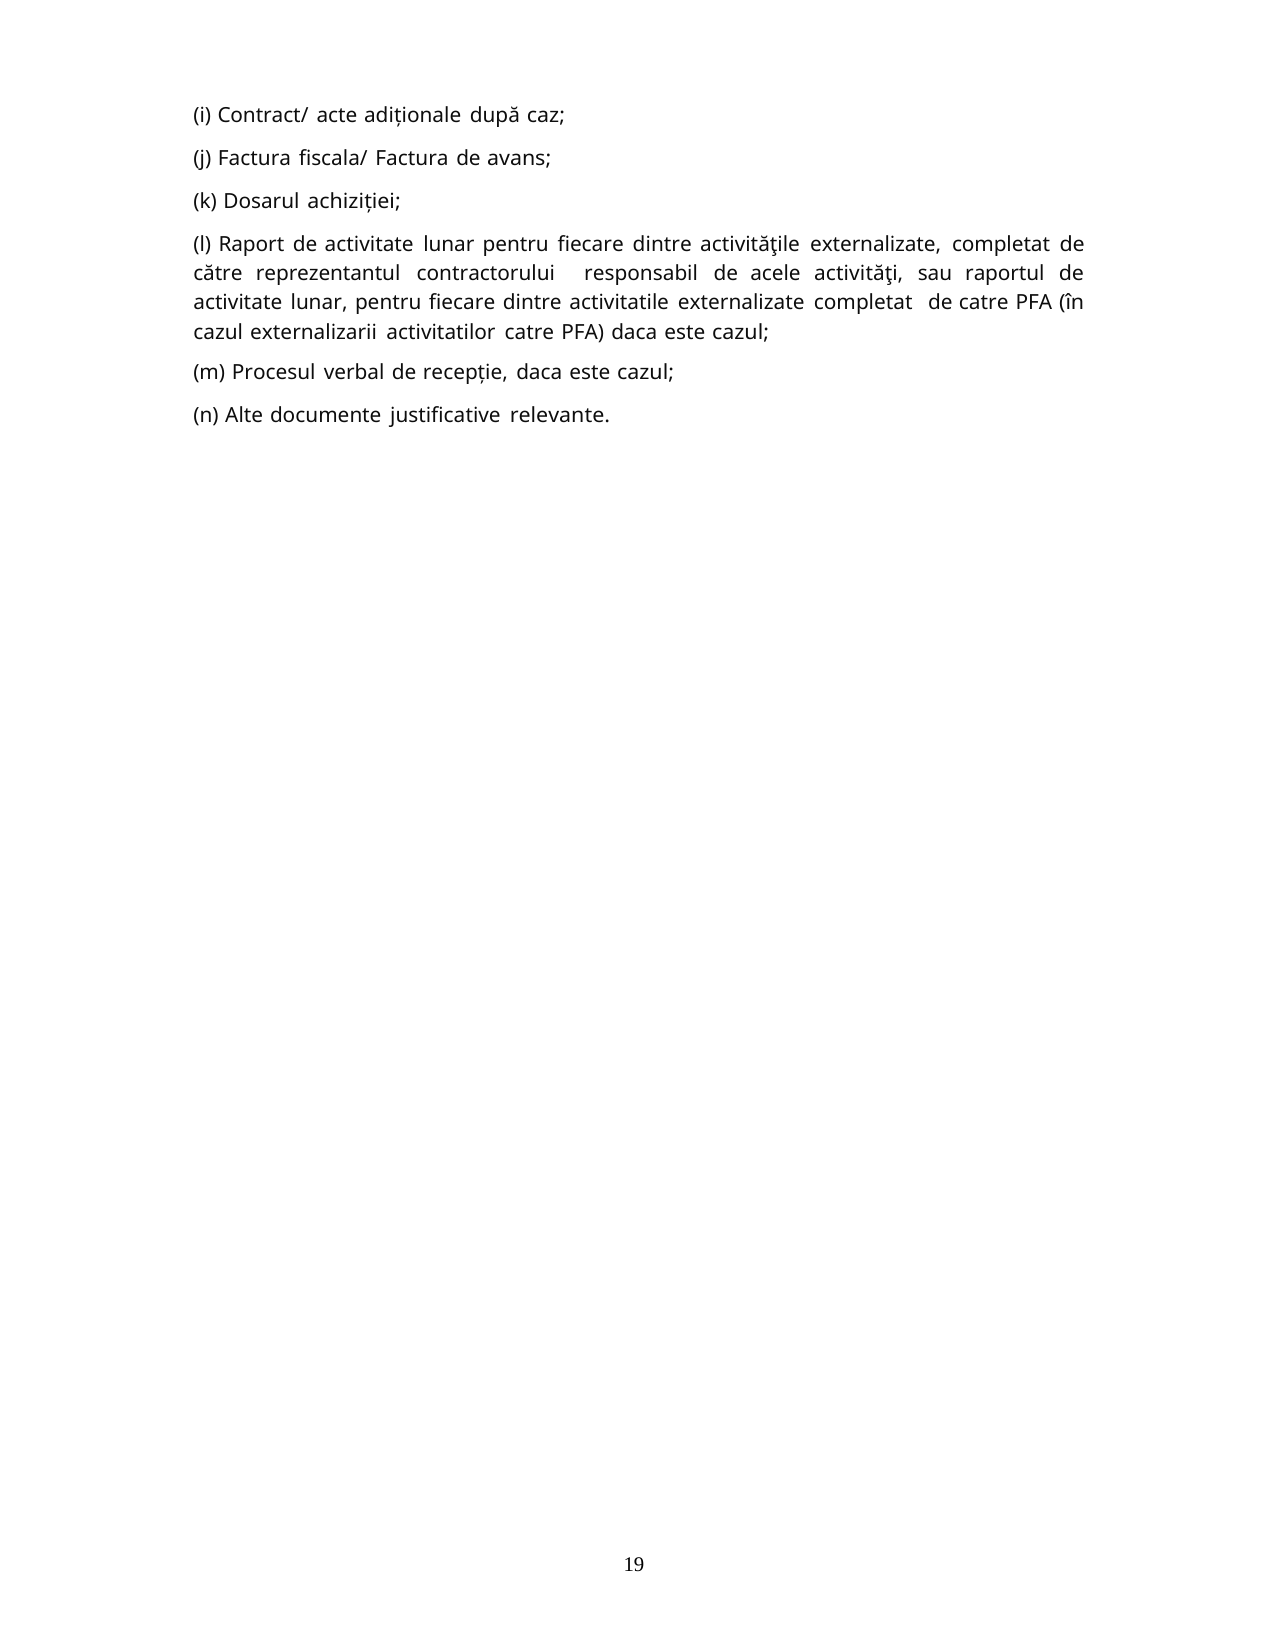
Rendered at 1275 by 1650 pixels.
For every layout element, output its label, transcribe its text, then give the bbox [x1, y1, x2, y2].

text (l) Raport de activitate lunar pentru fiecare dintre activităţile externalizate, completat de către reprezentantul contractorului responsabil de acele activităţi, sau raportul de activitate lunar, pentru fiecare dintre activitatile externalizate completat de catre PFA (în cazul externalizarii activitatilor catre PFA) daca este cazul; [193, 229, 1085, 345]
text (m) Procesul verbal de recepție, daca este cazul; (n) Alte documente justificative relevante. [193, 357, 674, 428]
text (i) Contract/ acte adiționale după caz; (j) Factura fiscala/ Factura de avans; (k) Dosarul achiziției; [193, 100, 572, 214]
